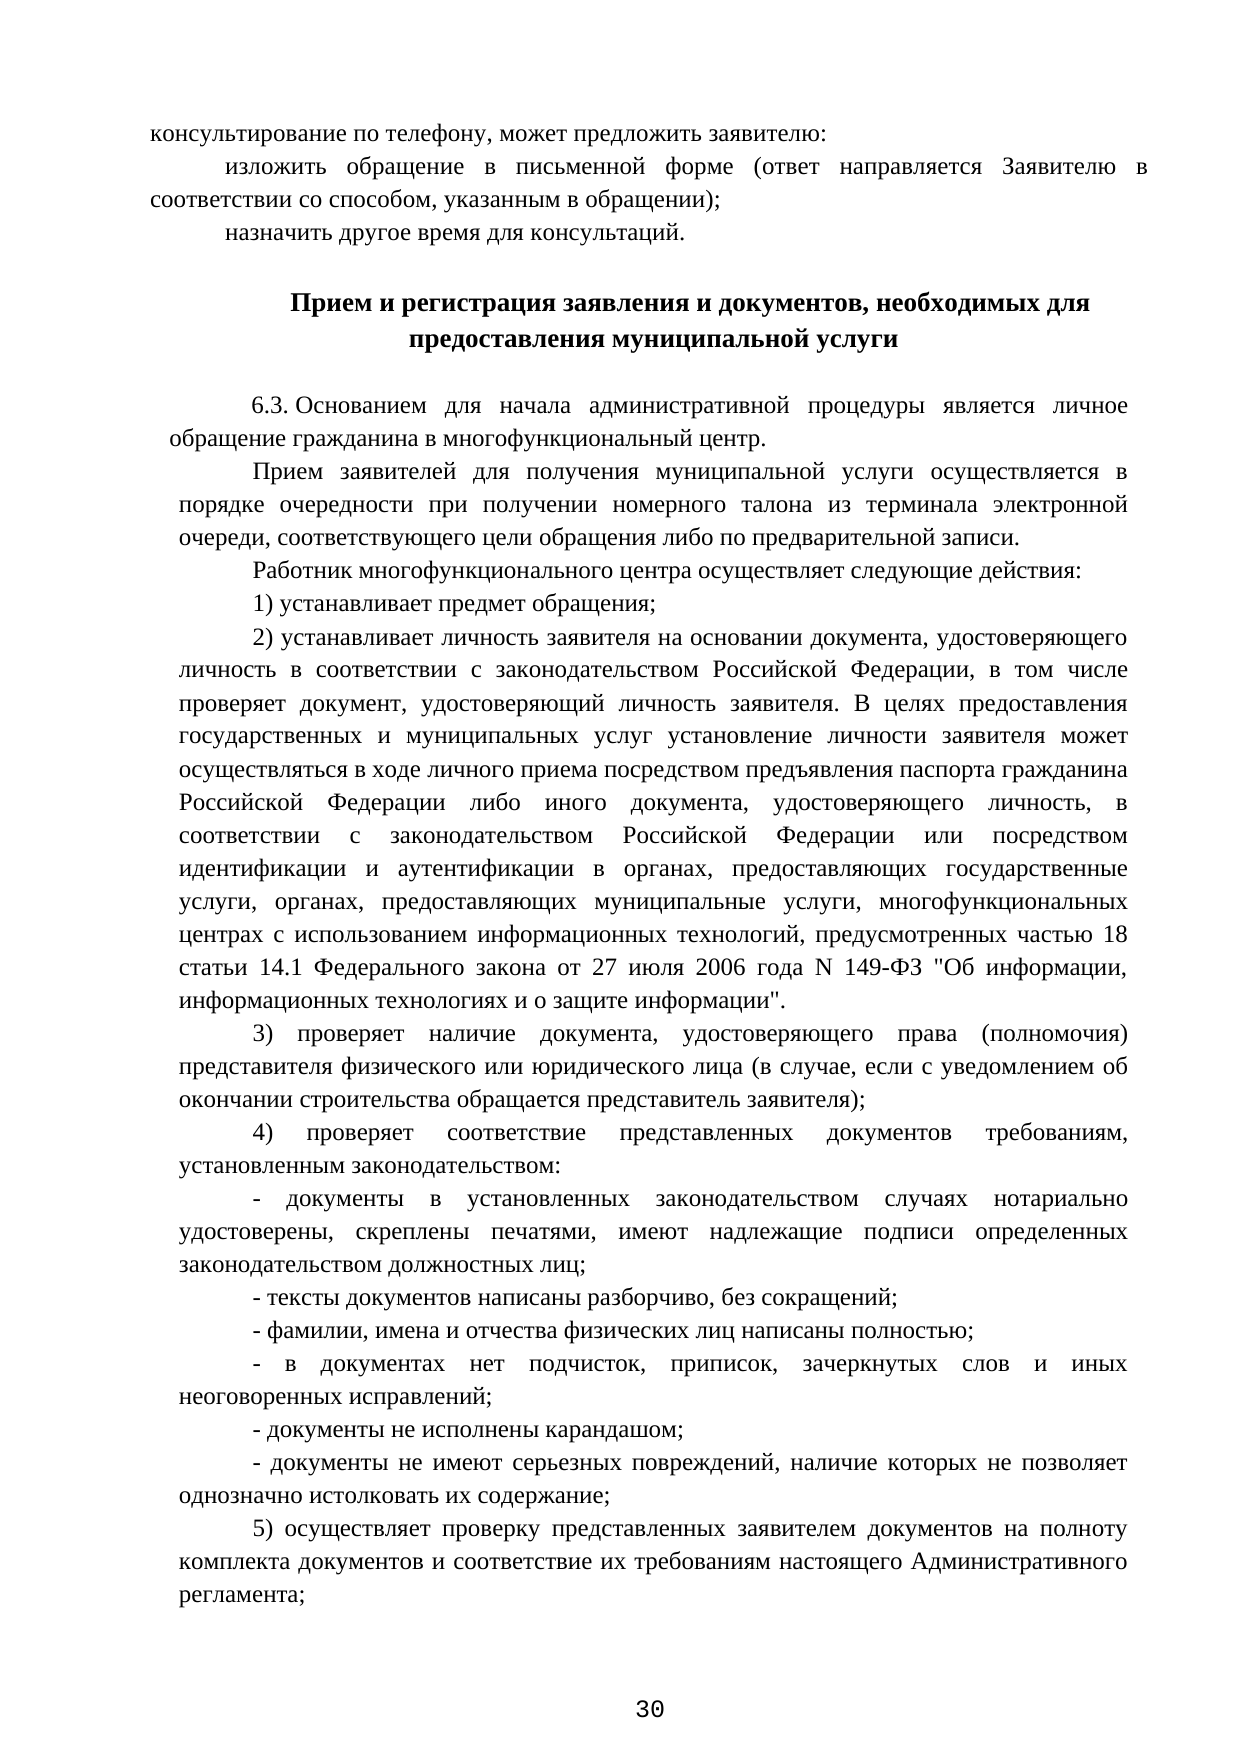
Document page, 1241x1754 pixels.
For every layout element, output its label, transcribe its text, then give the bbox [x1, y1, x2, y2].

text 4) проверяет соответствие представленных документов требованиям, установленным законодательством: [179, 1117, 1129, 1179]
text - в документах нет подчисток, приписок, зачеркнутых слов и иных неоговоренных исправлений; [179, 1348, 1129, 1410]
text 2) устанавливает личность заявителя на основании документа, удостоверяющего личность в соответствии с законодательством Российской Федерации, в том числе проверяет документ, удостоверяющий личность заявителя. В целях предоставления государственных и муниципальных услуг установление личности заявителя может осуществляться в ходе личного приема посредством предъявления паспорта гражданина Российской Федерации либо иного документа, удостоверяющего личность, в соответствии с законодательством Российской Федерации или посредством идентификации и аутентификации в органах, предоставляющих государственные услуги, органах, предоставляющих муниципальные услуги, многофункциональных центрах с использованием информационных технологий, предусмотренных частью 18 статьи 14.1 Федерального закона от 27 июля 2006 года N 149-ФЗ "Об информации, информационных технологиях и о защите информации". [179, 622, 1129, 1013]
text 5) осуществляет проверку представленных заявителем документов на полноту комплекта документов и соответствие их требованиям настоящего Административного регламента; [179, 1513, 1129, 1608]
text - фамилии, имена и отчества физических лиц написаны полностью; [179, 1315, 1129, 1344]
text Работник многофункционального центра осуществляет следующие действия: [179, 556, 1129, 584]
text - тексты документов написаны разборчиво, без сокращений; [179, 1282, 1129, 1311]
text - документы не имеют серьезных повреждений, наличие которых не позволяет однозначно истолковать их содержание; [179, 1447, 1129, 1509]
text назначить другое время для консультаций. [150, 217, 1152, 246]
text 1) устанавливает предмет обращения; [179, 588, 1129, 617]
text изложить обращение в письменной форме (ответ направляется Заявителю в соответствии со способом, указанным в обращении); [150, 151, 1149, 213]
text - документы в установленных законодательством случаях нотариально удостоверены, скреплены печатями, имеют надлежащие подписи определенных законодательством должностных лиц; [179, 1183, 1129, 1278]
text Прием заявителей для получения муниципальной услуги осуществляется в порядке очередности при получении номерного талона из терминала электронной очереди, соответствующего цели обращения либо по предварительной записи. [179, 456, 1129, 551]
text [150, 118, 1149, 147]
text Прием и регистрация заявления и документов, необходимых для предоставления муниципальной услуги [179, 286, 1129, 353]
text 3) проверяет наличие документа, удостоверяющего права (полномочия) представителя физического или юридического лица (в случае, если с уведомлением об окончании строительства обращается представитель заявителя); [179, 1018, 1129, 1113]
text - документы не исполнены карандашом; [179, 1414, 1129, 1443]
list Основанием для начала административной процедуры является личное обращение гражданина в многофункциональный центр. [169, 390, 1129, 452]
